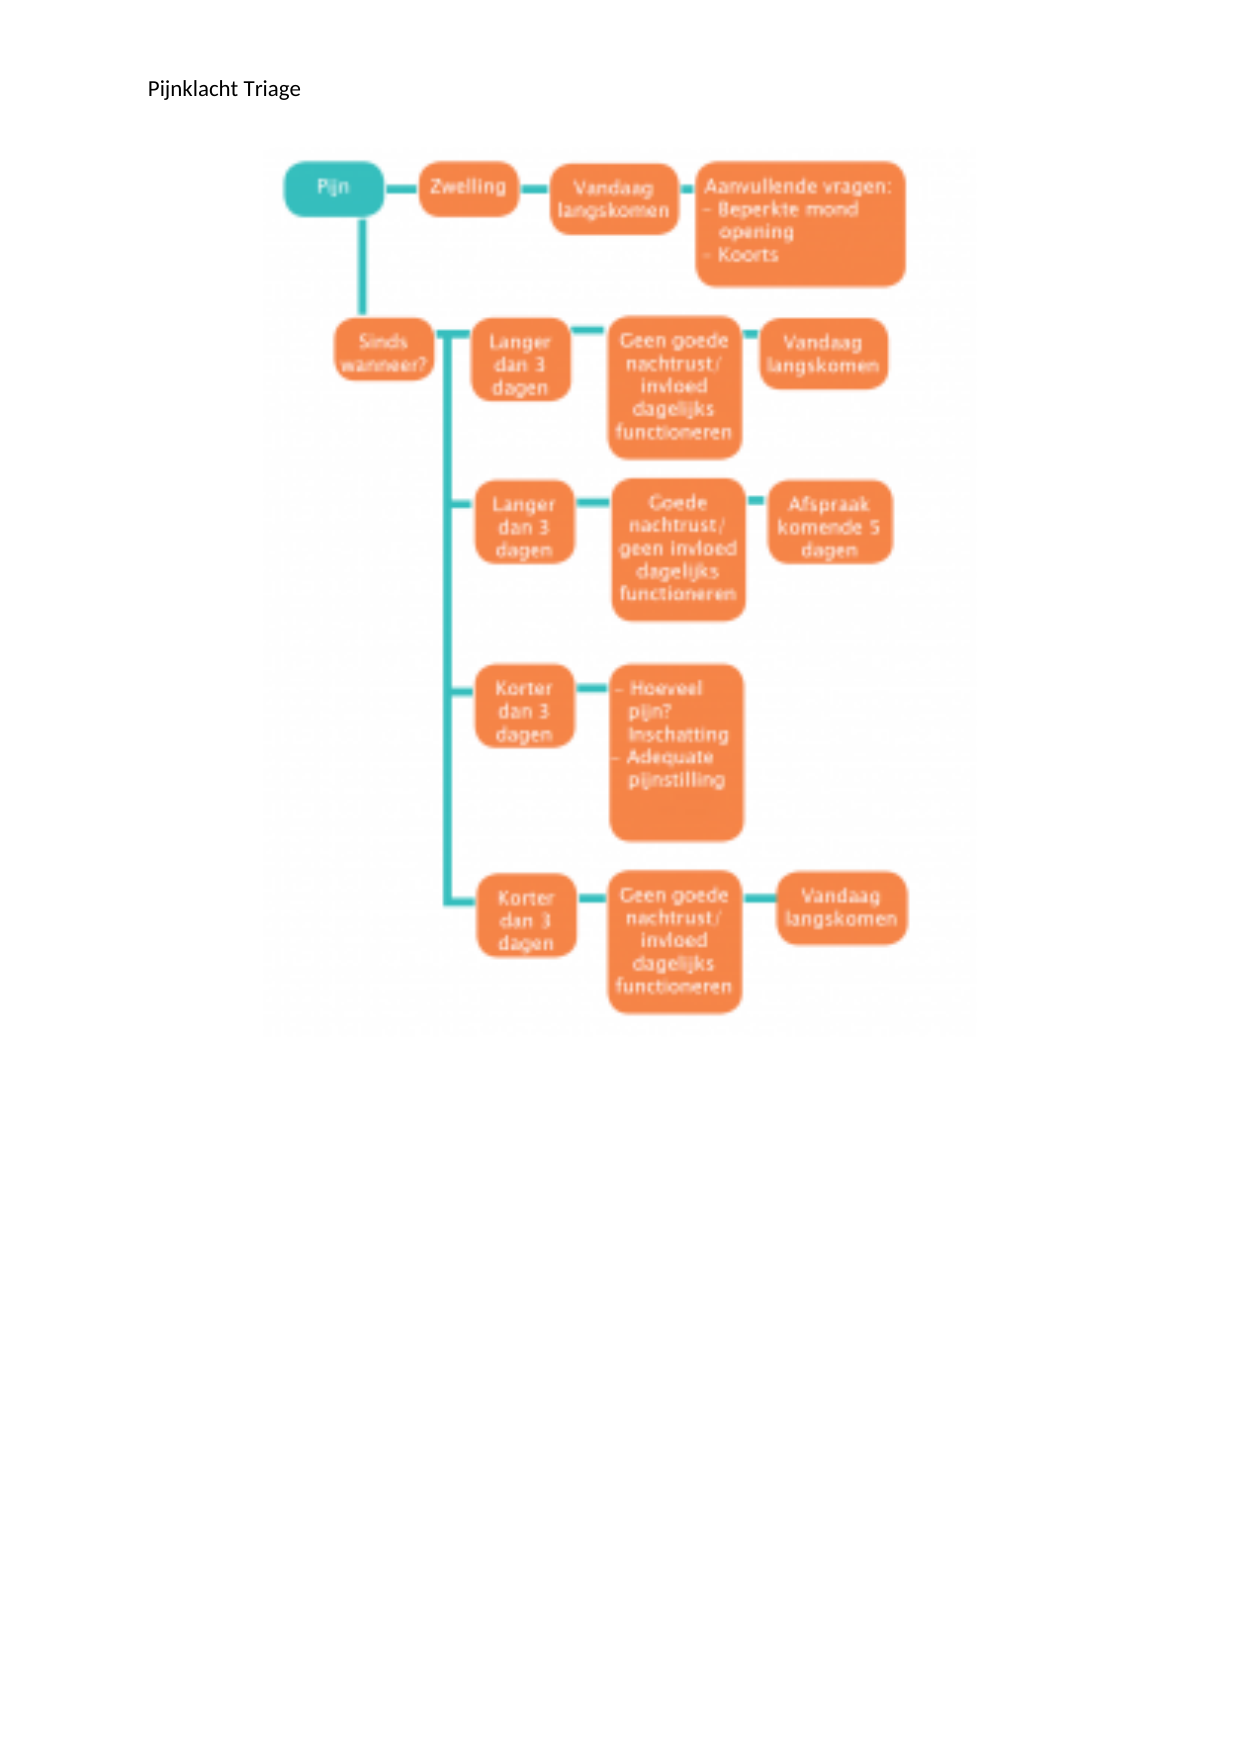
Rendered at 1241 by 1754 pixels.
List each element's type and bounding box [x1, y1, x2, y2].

picture [263, 147, 978, 1037]
